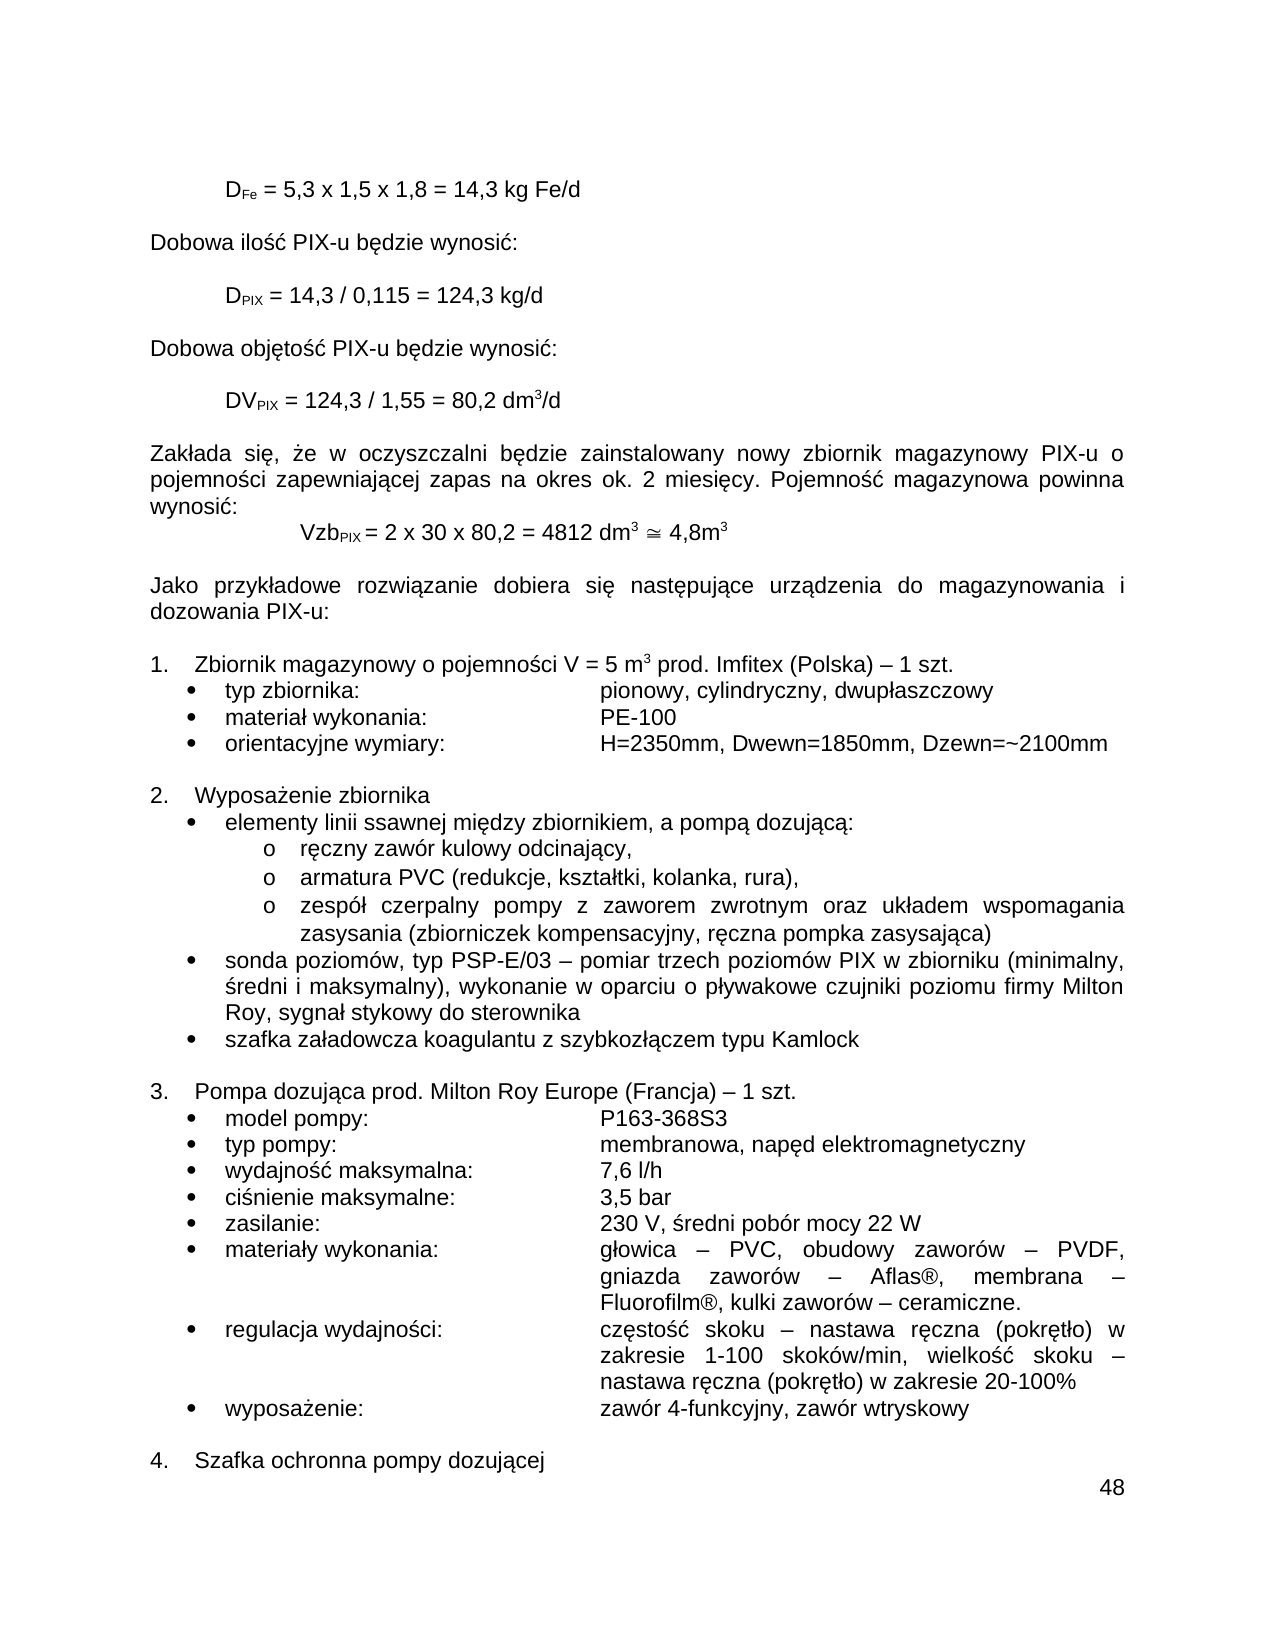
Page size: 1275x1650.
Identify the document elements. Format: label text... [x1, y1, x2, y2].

list sonda poziomów, typ PSP-E/03 – pomiar trzech poziomów PIX w zbiorniku (minimalny, średni i maksymalny), wykonanie w oparciu o pływakowe czujniki poziomu firmy Milton Roy, sygnał stykowy do sterownika [187, 947, 1125, 1026]
text Dobowa ilość PIX-u będzie wynosić: [150, 229, 1125, 255]
list typ zbiornika: pionowy, cylindryczny, dwupłaszczowy [187, 677, 1125, 703]
list Zbiornik magazynowy o pojemności V = prod. Imfitex (Polska) – 1 szt. [150, 651, 1125, 677]
text DPIX = 14,3 / 0,115 = 124,3 kg/d [150, 282, 1125, 308]
list ciśnienie maksymalne: 3,5 bar [187, 1184, 1125, 1210]
list wydajność maksymalna: 7,6 l/h [187, 1157, 1125, 1184]
list elementy linii ssawnej między zbiornikiem, a pompą dozującą: [187, 809, 1125, 835]
text Jako przykładowe rozwiązanie dobiera się następujące urządzenia do magazynowania i dozowania PIX-u: [150, 572, 1125, 624]
list szafka załadowcza koagulantu z szybkozłączem typu Kamlock [187, 1026, 1125, 1052]
text Zakłada się, że w oczyszczalni będzie zainstalowany nowy zbiornik magazynowy PIX-u o pojemności zapewniającej zapas na okres ok. 2 miesięcy. Pojemność magazynowa powinna wynosić: [150, 440, 1125, 519]
list Pompa dozująca prod. Milton Roy Europe (Francja) – 1 szt. [150, 1078, 1125, 1105]
list model pompy: P163-368S3 [187, 1105, 1125, 1131]
text VzbPIX = 2 x 30 x 80,2 = 4812 dm3 4,8m3 [150, 519, 1125, 545]
list orientacyjne wymiary: H=2350mm, Dwewn=1850mm, Dzewn=~2100mm [187, 730, 1125, 756]
list regulacja wydajności: częstość skoku – nastawa ręczna (pokrętło) w zakresie 1-100 skoków/min, wielkość skoku – nastawa ręczna (pokrętło) w zakresie 20-100% [187, 1316, 1125, 1394]
list zasilanie: 230 V, średni pobór mocy 22 W [187, 1210, 1125, 1236]
list materiały wykonania: głowica – PVC, obudowy zaworów – PVDF, gniazda zaworów – Aflas®, membrana – Fluorofilm®, kulki zaworów – ceramiczne. [187, 1236, 1125, 1316]
list Wyposażenie zbiornika [150, 782, 1125, 809]
list armatura PVC (redukcje, kształtki, kolanka, rura), [262, 863, 1125, 892]
list typ pompy: membranowa, napęd elektromagnetyczny [187, 1131, 1125, 1157]
text DVPIX = 124,3 / 1,55 = 80,2 dm3/d [150, 387, 1125, 413]
text Dobowa objętość PIX-u będzie wynosić: [150, 334, 1125, 361]
text DFe = 5,3 x 1,5 x 1,8 = Fe/d [150, 176, 1125, 203]
list materiał wykonania: PE-100 [187, 703, 1125, 730]
list wyposażenie: zawór 4-funkcyjny, zawór wtryskowy [187, 1394, 1125, 1421]
list ręczny zawór kulowy odcinający, [262, 835, 1125, 863]
list Szafka ochronna pompy dozującej [150, 1447, 1125, 1474]
list zespół czerpalny pompy z zaworem zwrotnym oraz układem wspomagania zasysania (zbiorniczek kompensacyjny, ręczna pompka zasysająca) [262, 892, 1125, 947]
